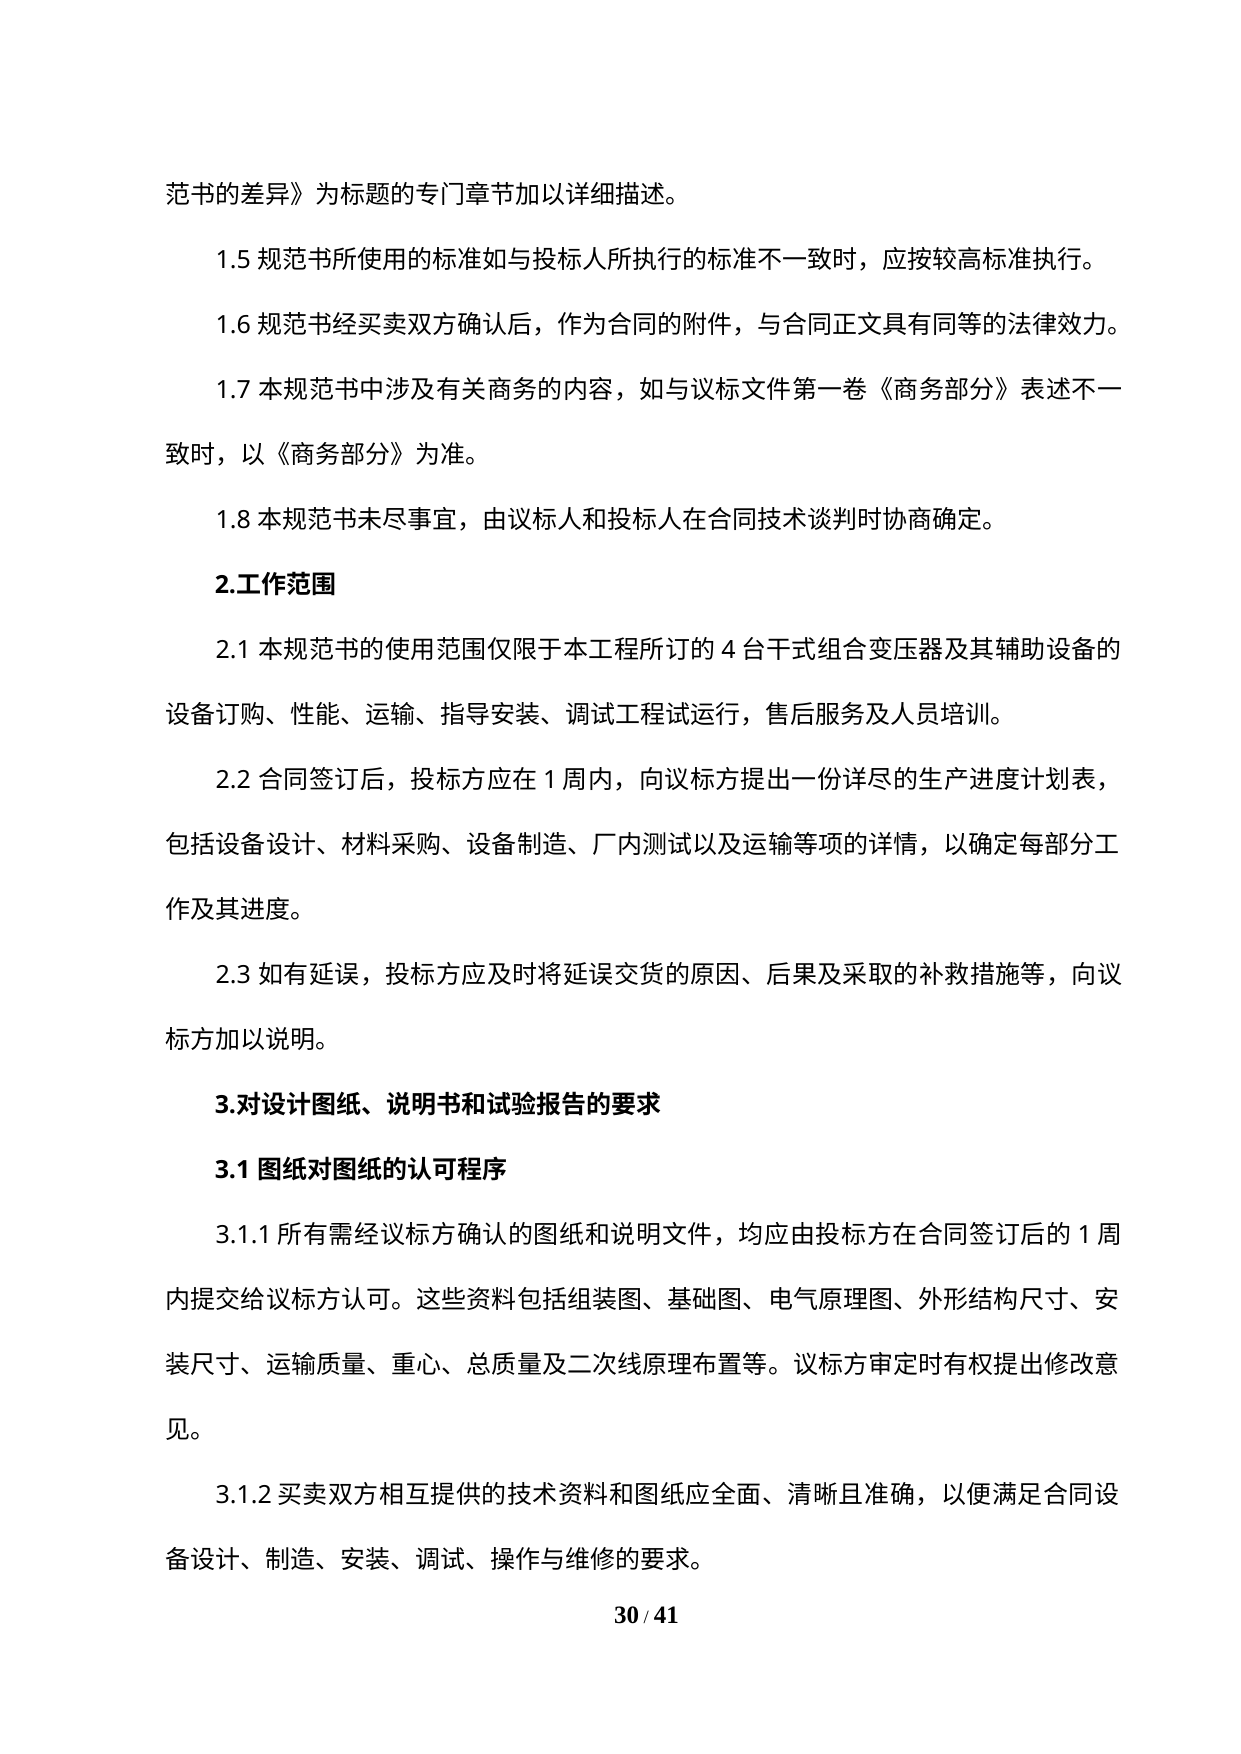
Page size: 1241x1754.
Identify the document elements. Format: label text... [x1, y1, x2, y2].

text 1.7 本规范书中涉及有关商务的内容，如与议标文件第一卷《商务部分》表述不一致时，以《商务部分》为准。 [165, 355, 1122, 485]
text 3.对设计图纸、说明书和试验报告的要求 [165, 1070, 1122, 1135]
text 2.2 合同签订后，投标方应在1周内，向议标方提出一份详尽的生产进度计划表，包括设备设计、材料采购、设备制造、厂内测试以及运输等项的详情，以确定每部分工作及其进度。 [165, 745, 1122, 940]
text 1.5 规范书所使用的标准如与投标人所执行的标准不一致时，应按较高标准执行。 [165, 225, 1122, 290]
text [165, 160, 1122, 225]
text 3.1.2买卖双方相互提供的技术资料和图纸应全面、清晰且准确，以便满足合同设备设计、制造、安装、调试、操作与维修的要求。 [165, 1460, 1122, 1590]
text 3.1.1所有需经议标方确认的图纸和说明文件，均应由投标方在合同签订后的1周内提交给议标方认可。这些资料包括组装图、基础图、电气原理图、外形结构尺寸、安装尺寸、运输质量、重心、总质量及二次线原理布置等。议标方审定时有权提出修改意见。 [165, 1200, 1122, 1460]
text 1.6 规范书经买卖双方确认后，作为合同的附件，与合同正文具有同等的法律效力。 [165, 290, 1122, 355]
text 2.工作范围 [165, 550, 1122, 615]
text 1.8 本规范书未尽事宜，由议标人和投标人在合同技术谈判时协商确定。 [165, 485, 1122, 550]
text 2.1 本规范书的使用范围仅限于本工程所订的4台干式组合变压器及其辅助设备的设备订购、性能、运输、指导安装、调试工程试运行，售后服务及人员培训。 [165, 615, 1122, 745]
text 2.3 如有延误，投标方应及时将延误交货的原因、后果及采取的补救措施等，向议标方加以说明。 [165, 940, 1122, 1070]
text 3.1 图纸对图纸的认可程序 [165, 1135, 1122, 1200]
